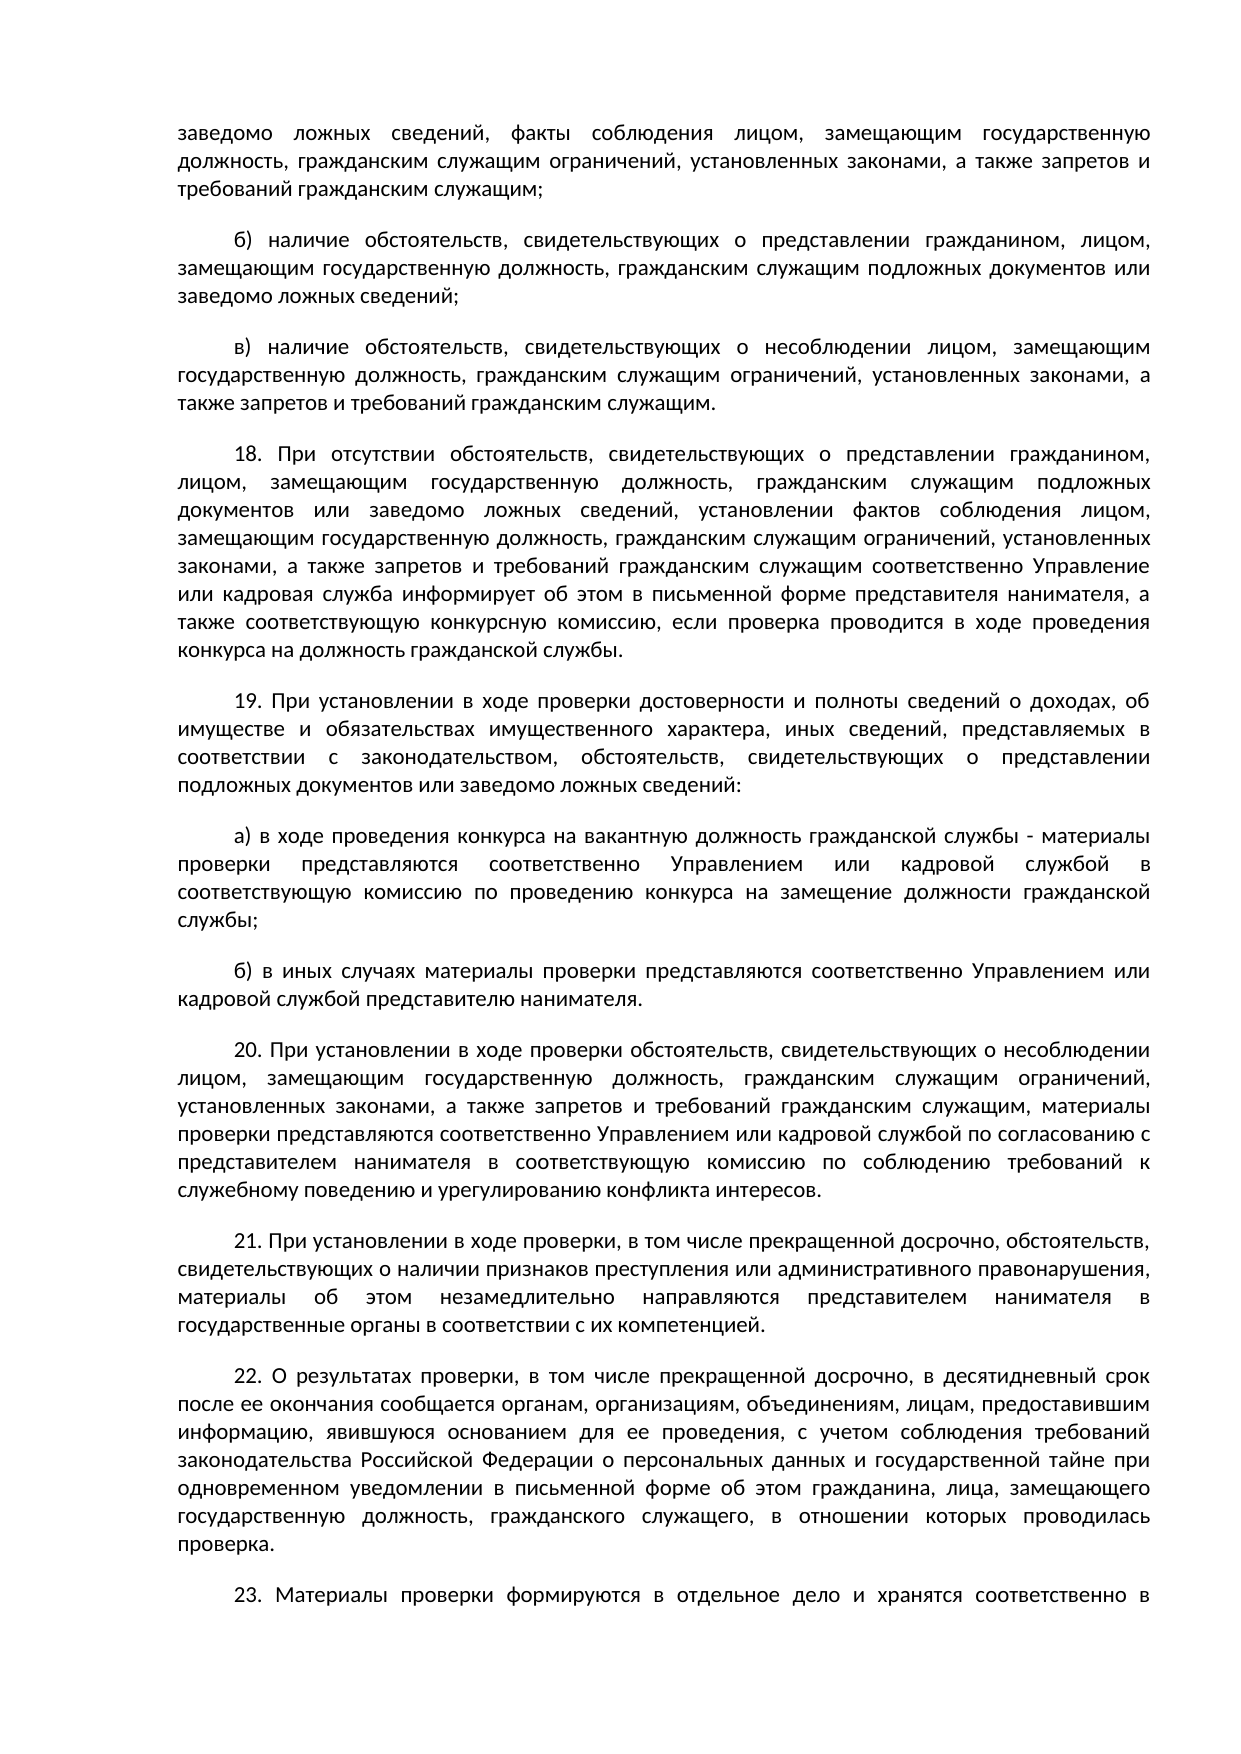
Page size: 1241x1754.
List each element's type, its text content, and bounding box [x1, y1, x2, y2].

text 18. При отсутствии обстоятельств, свидетельствующих о представлении гражданином, лицом, замещающим государственную должность, гражданским служащим подложных документов или заведомо ложных сведений, установлении фактов соблюдения лицом, замещающим государственную должность, гражданским служащим ограничений, установленных законами, а также запретов и требований гражданским служащим соответственно Управление или кадровая служба информирует об этом в письменной форме представителя нанимателя, а также соответствующую конкурсную комиссию, если проверка проводится в ходе проведения конкурса на должность гражданской службы. [177, 439, 1152, 663]
text а) в ходе проведения конкурса на вакантную должность гражданской службы - материалы проверки представляются соответственно Управлением или кадровой службой в соответствующую комиссию по проведению конкурса на замещение должности гражданской службы; [177, 821, 1152, 933]
text 22. О результатах проверки, в том числе прекращенной досрочно, в десятидневный срок после ее окончания сообщается органам, организациям, объединениям, лицам, предоставившим информацию, явившуюся основанием для ее проведения, с учетом соблюдения требований законодательства Российской Федерации о персональных данных и государственной тайне при одновременном уведомлении в письменной форме об этом гражданина, лица, замещающего государственную должность, гражданского служащего, в отношении которых проводилась проверка. [177, 1361, 1152, 1557]
text 20. При установлении в ходе проверки обстоятельств, свидетельствующих о несоблюдении лицом, замещающим государственную должность, гражданским служащим ограничений, установленных законами, а также запретов и требований гражданским служащим, материалы проверки представляются соответственно Управлением или кадровой службой по согласованию с представителем нанимателя в соответствующую комиссию по соблюдению требований к служебному поведению и урегулированию конфликта интересов. [177, 1035, 1152, 1203]
text б) наличие обстоятельств, свидетельствующих о представлении гражданином, лицом, замещающим государственную должность, гражданским служащим подложных документов или заведомо ложных сведений; [177, 225, 1152, 309]
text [177, 1580, 1152, 1608]
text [177, 118, 1152, 202]
text 19. При установлении в ходе проверки достоверности и полноты сведений о доходах, об имуществе и обязательствах имущественного характера, иных сведений, представляемых в соответствии с законодательством, обстоятельств, свидетельствующих о представлении подложных документов или заведомо ложных сведений: [177, 686, 1152, 798]
text 21. При установлении в ходе проверки, в том числе прекращенной досрочно, обстоятельств, свидетельствующих о наличии признаков преступления или административного правонарушения, материалы об этом незамедлительно направляются представителем нанимателя в государственные органы в соответствии с их компетенцией. [177, 1226, 1152, 1338]
text в) наличие обстоятельств, свидетельствующих о несоблюдении лицом, замещающим государственную должность, гражданским служащим ограничений, установленных законами, а также запретов и требований гражданским служащим. [177, 332, 1152, 416]
text б) в иных случаях материалы проверки представляются соответственно Управлением или кадровой службой представителю нанимателя. [177, 956, 1152, 1012]
